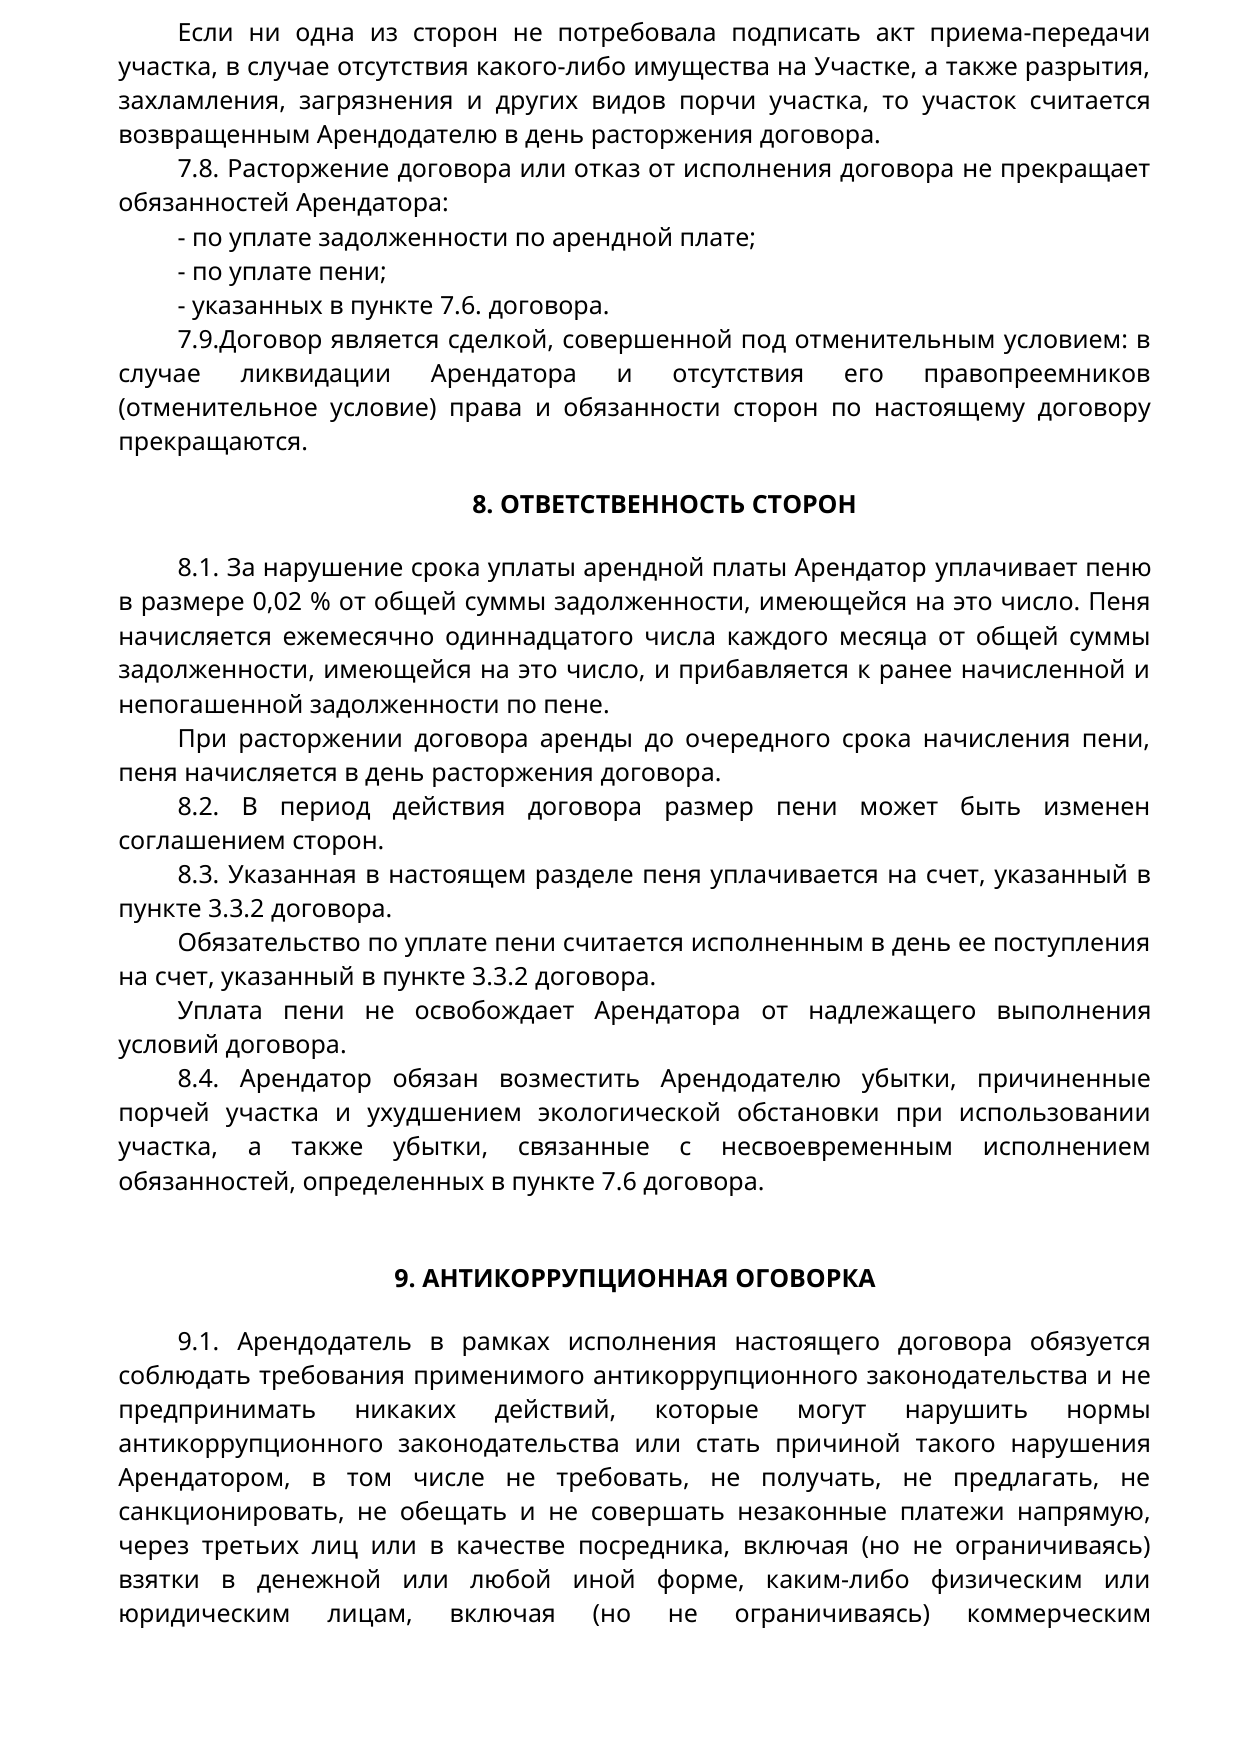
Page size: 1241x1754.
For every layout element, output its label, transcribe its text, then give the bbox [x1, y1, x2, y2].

text 8.3. Указанная в настоящем разделе пеня уплачивается на счет, указанный в пункте 3.3.2 договора. [118, 857, 1152, 925]
text 8.2. В период действия договора размер пени может быть изменен соглашением сторон. [118, 788, 1152, 857]
text Если ни одна из сторон не потребовала подписать акт приема-передачи участка, в случае отсутствия какого-либо имущества на Участке, а также разрытия, захламления, загрязнения и других видов порчи участка, то участок считается возвращенным Арендодателю в день расторжения договора. [118, 15, 1152, 151]
text При расторжении договора аренды до очередного срока начисления пени, пеня начисляется в день расторжения договора. [118, 720, 1152, 788]
text 8.1. За нарушение срока уплаты арендной платы Арендатор уплачивает пеню в размере 0,02 % от общей суммы задолженности, имеющейся на это число. Пеня начисляется ежемесячно одиннадцатого числа каждого месяца от общей суммы задолженности, имеющейся на это число, и прибавляется к ранее начисленной и непогашенной задолженности по пене. [118, 550, 1152, 720]
text Уплата пени не освобождает Арендатора от надлежащего выполнения условий договора. [118, 993, 1152, 1061]
text - по уплате задолженности по арендной плате; [118, 219, 1152, 253]
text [118, 1324, 1152, 1630]
text 8.4. Арендатор обязан возместить Арендодателю убытки, причиненные порчей участка и ухудшением экологической обстановки при использовании участка, а также убытки, связанные с несвоевременным исполнением обязанностей, определенных в пункте 7.6 договора. [118, 1061, 1152, 1197]
text 9. АНТИКОРРУПЦИОННАЯ ОГОВОРКА [118, 1260, 1093, 1294]
text 8. ОТВЕТСТВЕННОСТЬ СТОРОН [118, 487, 1152, 521]
text - указанных в пункте 7.6. договора. [118, 287, 1152, 321]
text - по уплате пени; [118, 253, 1152, 287]
text 7.8. Расторжение договора или отказ от исполнения договора не прекращает обязанностей Арендатора: [118, 151, 1152, 219]
text Обязательство по уплате пени считается исполненным в день ее поступления на счет, указанный в пункте 3.3.2 договора. [118, 925, 1152, 993]
text 7.9.Договор является сделкой, совершенной под отменительным условием: в случае ликвидации Арендатора и отсутствия его правопреемников (отменительное условие) права и обязанности сторон по настоящему договору прекращаются. [118, 321, 1152, 458]
